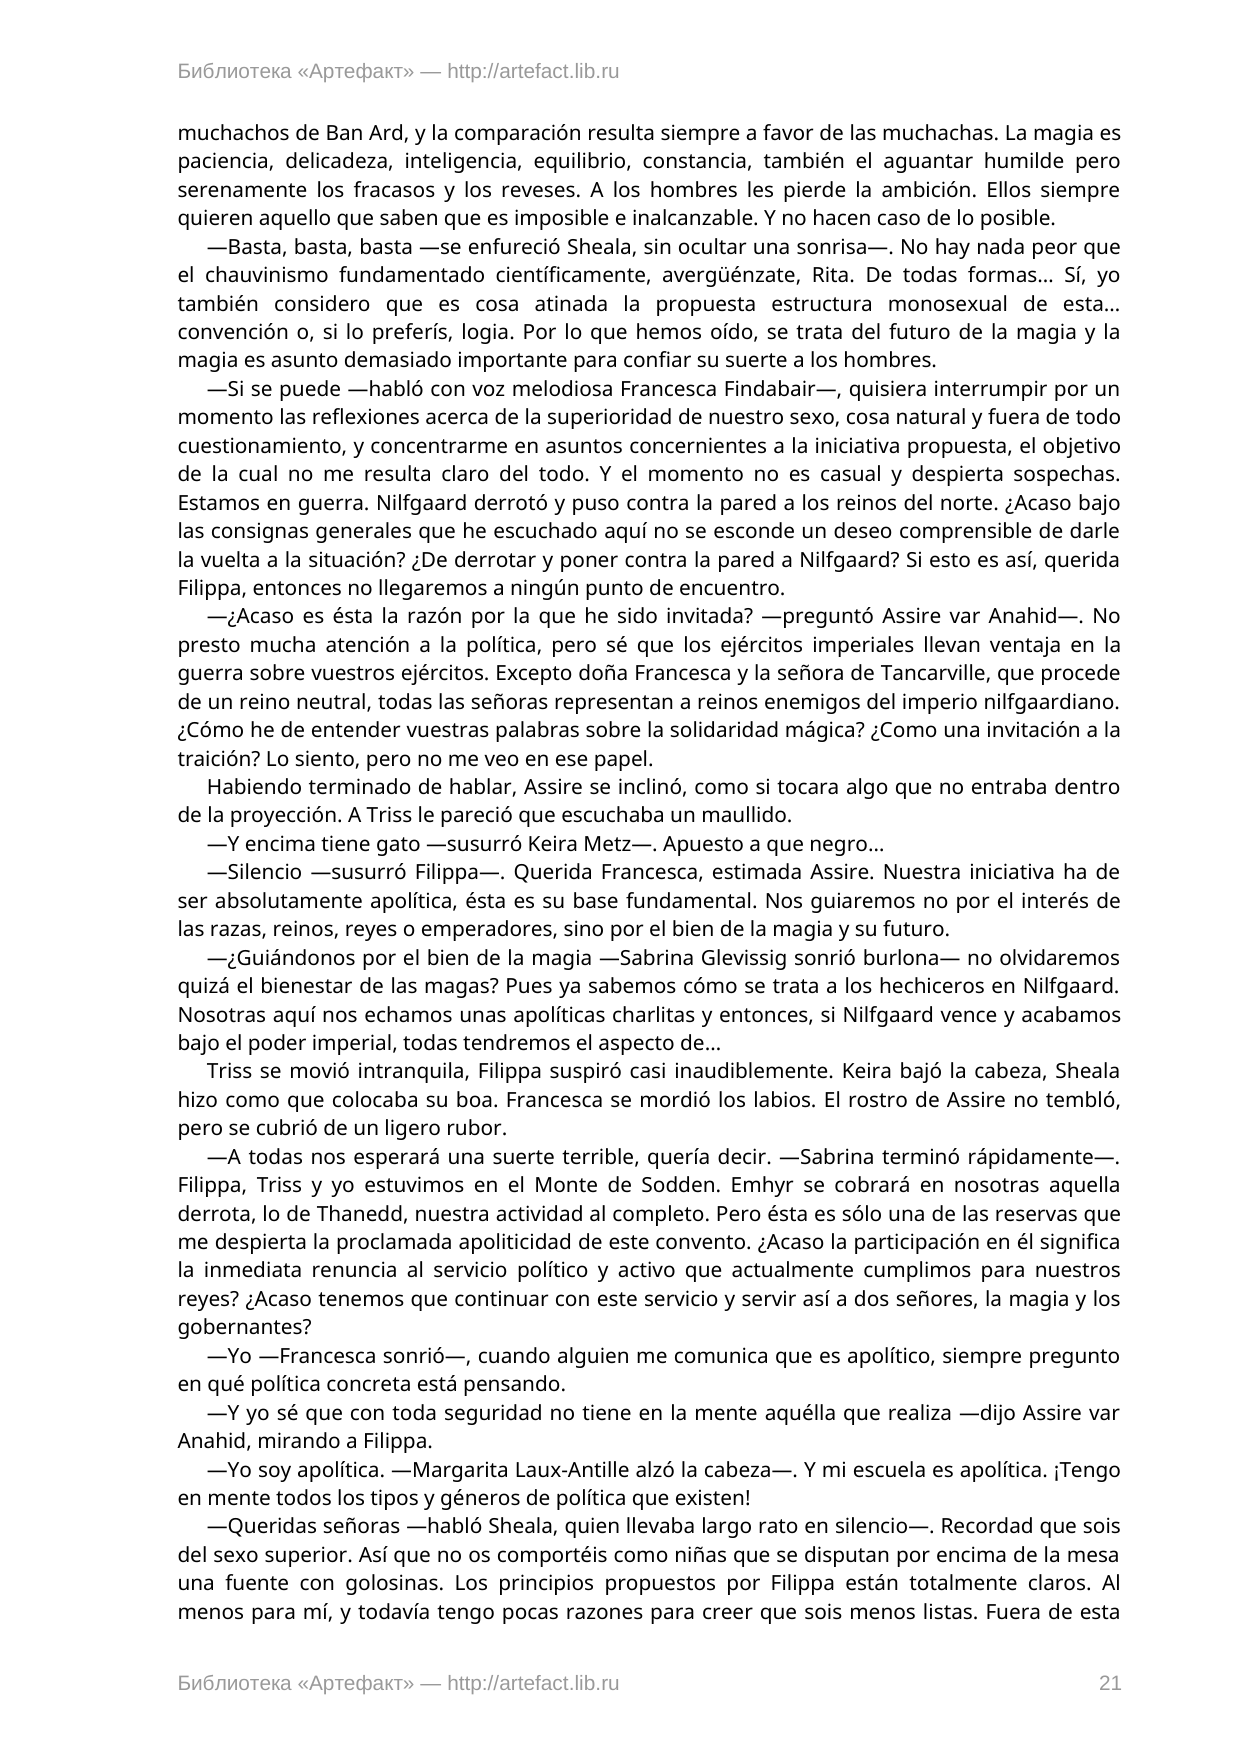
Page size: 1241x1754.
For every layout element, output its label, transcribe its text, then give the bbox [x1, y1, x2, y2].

text —Y yo sé que con toda seguridad no tiene en la mente aquélla que realiza —dijo Assire var Anahid, mirando a Filippa. [177, 1398, 1122, 1455]
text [177, 118, 1122, 232]
text —Silencio —susurró Filippa—. Querida Francesca, estimada Assire. Nuestra iniciativa ha de ser absolutamente apolítica, ésta es su base fundamental. Nos guiaremos no por el interés de las razas, reinos, reyes o emperadores, sino por el bien de la magia y su futuro. [177, 857, 1122, 943]
text —Yo —Francesca sonrió—, cuando alguien me comunica que es apolítico, siempre pregunto en qué política concreta está pensando. [177, 1341, 1122, 1398]
text —Yo soy apolítica. —Margarita Laux-Antille alzó la cabeza—. Y mi escuela es apolítica. ¡Tengo en mente todos los tipos y géneros de política que existen! [177, 1455, 1122, 1512]
text Habiendo terminado de hablar, Assire se inclinó, como si tocara algo que no entraba dentro de la proyección. A Triss le pareció que escuchaba un maullido. [177, 772, 1122, 829]
text —A todas nos esperará una suerte terrible, quería decir. —Sabrina terminó rápidamente—. Filippa, Triss y yo estuvimos en el Monte de Sodden. Emhyr se cobrará en nosotras aquella derrota, lo de Thanedd, nuestra actividad al completo. Pero ésta es sólo una de las reservas que me despierta la proclamada apoliticidad de este convento. ¿Acaso la participación en él significa la inmediata renuncia al servicio político y activo que actualmente cumplimos para nuestros reyes? ¿Acaso tenemos que continuar con este servicio y servir así a dos señores, la magia y los gobernantes? [177, 1142, 1122, 1341]
text —¿Acaso es ésta la razón por la que he sido invitada? —preguntó Assire var Anahid—. No presto mucha atención a la política, pero sé que los ejércitos imperiales llevan ventaja en la guerra sobre vuestros ejércitos. Excepto doña Francesca y la señora de Tancarville, que procede de un reino neutral, todas las señoras representan a reinos enemigos del imperio nilfgaardiano. ¿Cómo he de entender vuestras palabras sobre la solidaridad mágica? ¿Como una invitación a la traición? Lo siento, pero no me veo en ese papel. [177, 602, 1122, 772]
text Triss se movió intranquila, Filippa suspiró casi inaudiblemente. Keira bajó la cabeza, Sheala hizo como que colocaba su boa. Francesca se mordió los labios. El rostro de Assire no tembló, pero se cubrió de un ligero rubor. [177, 1057, 1122, 1142]
text —Basta, basta, basta —se enfureció Sheala, sin ocultar una sonrisa—. No hay nada peor que el chauvinismo fundamentado científicamente, avergüénzate, Rita. De todas formas… Sí, yo también considero que es cosa atinada la propuesta estructura monosexual de esta… convención o, si lo preferís, logia. Por lo que hemos oído, se trata del futuro de la magia y la magia es asunto demasiado importante para confiar su suerte a los hombres. [177, 232, 1122, 374]
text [177, 1512, 1122, 1625]
text —Y encima tiene gato —susurró Keira Metz—. Apuesto a que negro… [177, 829, 1122, 857]
text —¿Guiándonos por el bien de la magia —Sabrina Glevissig sonrió burlona— no olvidaremos quizá el bienestar de las magas? Pues ya sabemos cómo se trata a los hechiceros en Nilfgaard. Nosotras aquí nos echamos unas apolíticas charlitas y entonces, si Nilfgaard vence y acabamos bajo el poder imperial, todas tendremos el aspecto de… [177, 943, 1122, 1057]
text —Si se puede —habló con voz melodiosa Francesca Findabair—, quisiera interrumpir por un momento las reflexiones acerca de la superioridad de nuestro sexo, cosa natural y fuera de todo cuestionamiento, y concentrarme en asuntos concernientes a la iniciativa propuesta, el objetivo de la cual no me resulta claro del todo. Y el momento no es casual y despierta sospechas. Estamos en guerra. Nilfgaard derrotó y puso contra la pared a los reinos del norte. ¿Acaso bajo las consignas generales que he escuchado aquí no se esconde un deseo comprensible de darle la vuelta a la situación? ¿De derrotar y poner contra la pared a Nilfgaard? Si esto es así, querida Filippa, entonces no llegaremos a ningún punto de encuentro. [177, 374, 1122, 602]
